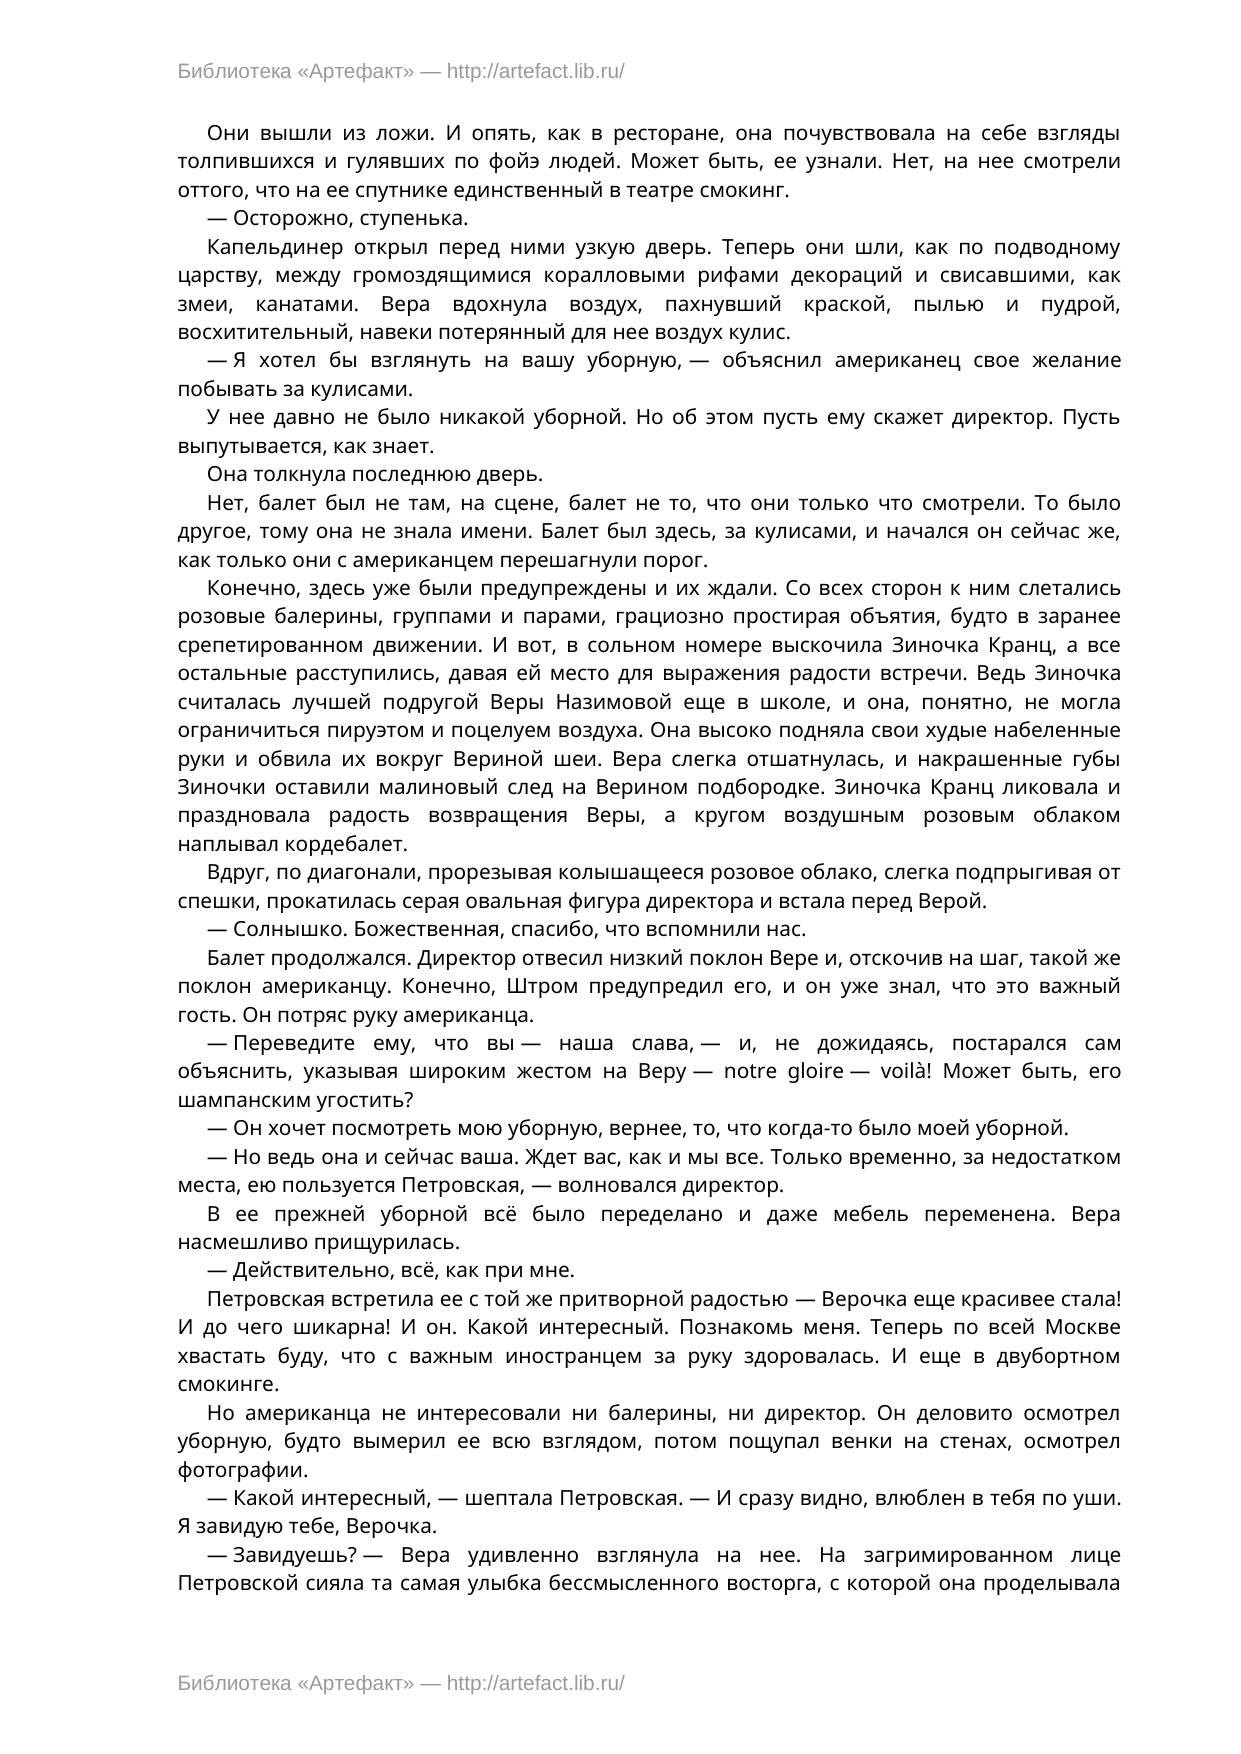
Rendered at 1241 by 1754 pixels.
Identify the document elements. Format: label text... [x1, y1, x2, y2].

text — Он хочет посмотреть мою уборную, вернее, то, что когда-то было моей уборной. [177, 1113, 1122, 1142]
text — Какой интересный, — шептала Петровская. — И сразу видно, влюблен в тебя по уши. Я завидую тебе, Верочка. [177, 1483, 1122, 1540]
text Она толкнула последнюю дверь. [177, 459, 1122, 488]
text В ее прежней уборной всё было переделано и даже мебель переменена. Вера насмешливо прищурилась. [177, 1199, 1122, 1256]
text Но американца не интересовали ни балерины, ни директор. Он деловито осмотрел уборную, будто вымерил ее всю взглядом, потом пощупал венки на стенах, осмотрел фотографии. [177, 1398, 1122, 1483]
text У нее давно не было никакой уборной. Но об этом пусть ему скажет директор. Пусть выпутывается, как знает. [177, 402, 1122, 459]
text Нет, балет был не там, на сцене, балет не то, что они только что смотрели. То было другое, тому она не знала имени. Балет был здесь, за кулисами, и начался он сейчас же, как только они с американцем перешагнули порог. [177, 488, 1122, 573]
text Они вышли из ложи. И опять, как в ресторане, она почувствовала на себе взгляды толпившихся и гулявших по фойэ людей. Может быть, ее узнали. Нет, на нее смотрели оттого, что на ее спутнике единственный в театре смокинг. [177, 118, 1122, 203]
text Конечно, здесь уже были предупреждены и их ждали. Со всех сторон к ним слетались розовые балерины, группами и парами, грациозно простирая объятия, будто в заранее срепетированном движении. И вот, в сольном номере выскочила Зиночка Кранц, а все остальные расступились, давая ей место для выражения радости встречи. Ведь Зиночка считалась лучшей подругой Веры Назимовой еще в школе, и она, понятно, не могла ограничиться пируэтом и поцелуем воздуха. Она высоко подняла свои худые набеленные руки и обвила их вокруг Вериной шеи. Вера слегка отшатнулась, и накрашенные губы Зиночки оставили малиновый след на Верином подбородке. Зиночка Кранц ликовала и праздновала радость возвращения Веры, а кругом воздушным розовым облаком наплывал кордебалет. [177, 573, 1122, 857]
text — Осторожно, ступенька. [177, 203, 1122, 232]
text — Солнышко. Божественная, спасибо, что вспомнили нас. [177, 914, 1122, 943]
text Петровская встретила ее с той же притворной радостью — Верочка еще красивее стала! И до чего шикарна! И он. Какой интересный. Познакомь меня. Теперь по всей Москве хвастать буду, что с важным иностранцем за руку здоровалась. И еще в двубортном смокинге. [177, 1284, 1122, 1398]
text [177, 1540, 1122, 1597]
text — Переведите ему, что вы — наша слава, — и, не дожидаясь, постарался сам объяснить, указывая широким жестом на Веру — notre gloire — voilà! Может быть, его шампанским угостить? [177, 1028, 1122, 1113]
text Балет продолжался. Директор отвесил низкий поклон Вере и, отскочив на шаг, такой же поклон американцу. Конечно, Штром предупредил его, и он уже знал, что это важный гость. Он потряс руку американца. [177, 943, 1122, 1028]
text — Действительно, всё, как при мне. [177, 1256, 1122, 1284]
text Капельдинер открыл перед ними узкую дверь. Теперь они шли, как по подводному царству, между громоздящимися коралловыми рифами декораций и свисавшими, как змеи, канатами. Вера вдохнула воздух, пахнувший краской, пылью и пудрой, восхитительный, навеки потерянный для нее воздух кулис. [177, 232, 1122, 346]
text — Я хотел бы взглянуть на вашу уборную, — объяснил американец свое желание побывать за кулисами. [177, 346, 1122, 402]
text — Но ведь она и сейчас ваша. Ждет вас, как и мы все. Только временно, за недостатком места, ею пользуется Петровская, — волновался директор. [177, 1142, 1122, 1199]
text Вдруг, по диагонали, прорезывая колышащееся розовое облако, слегка подпрыгивая от спешки, прокатилась серая овальная фигура директора и встала перед Верой. [177, 857, 1122, 914]
